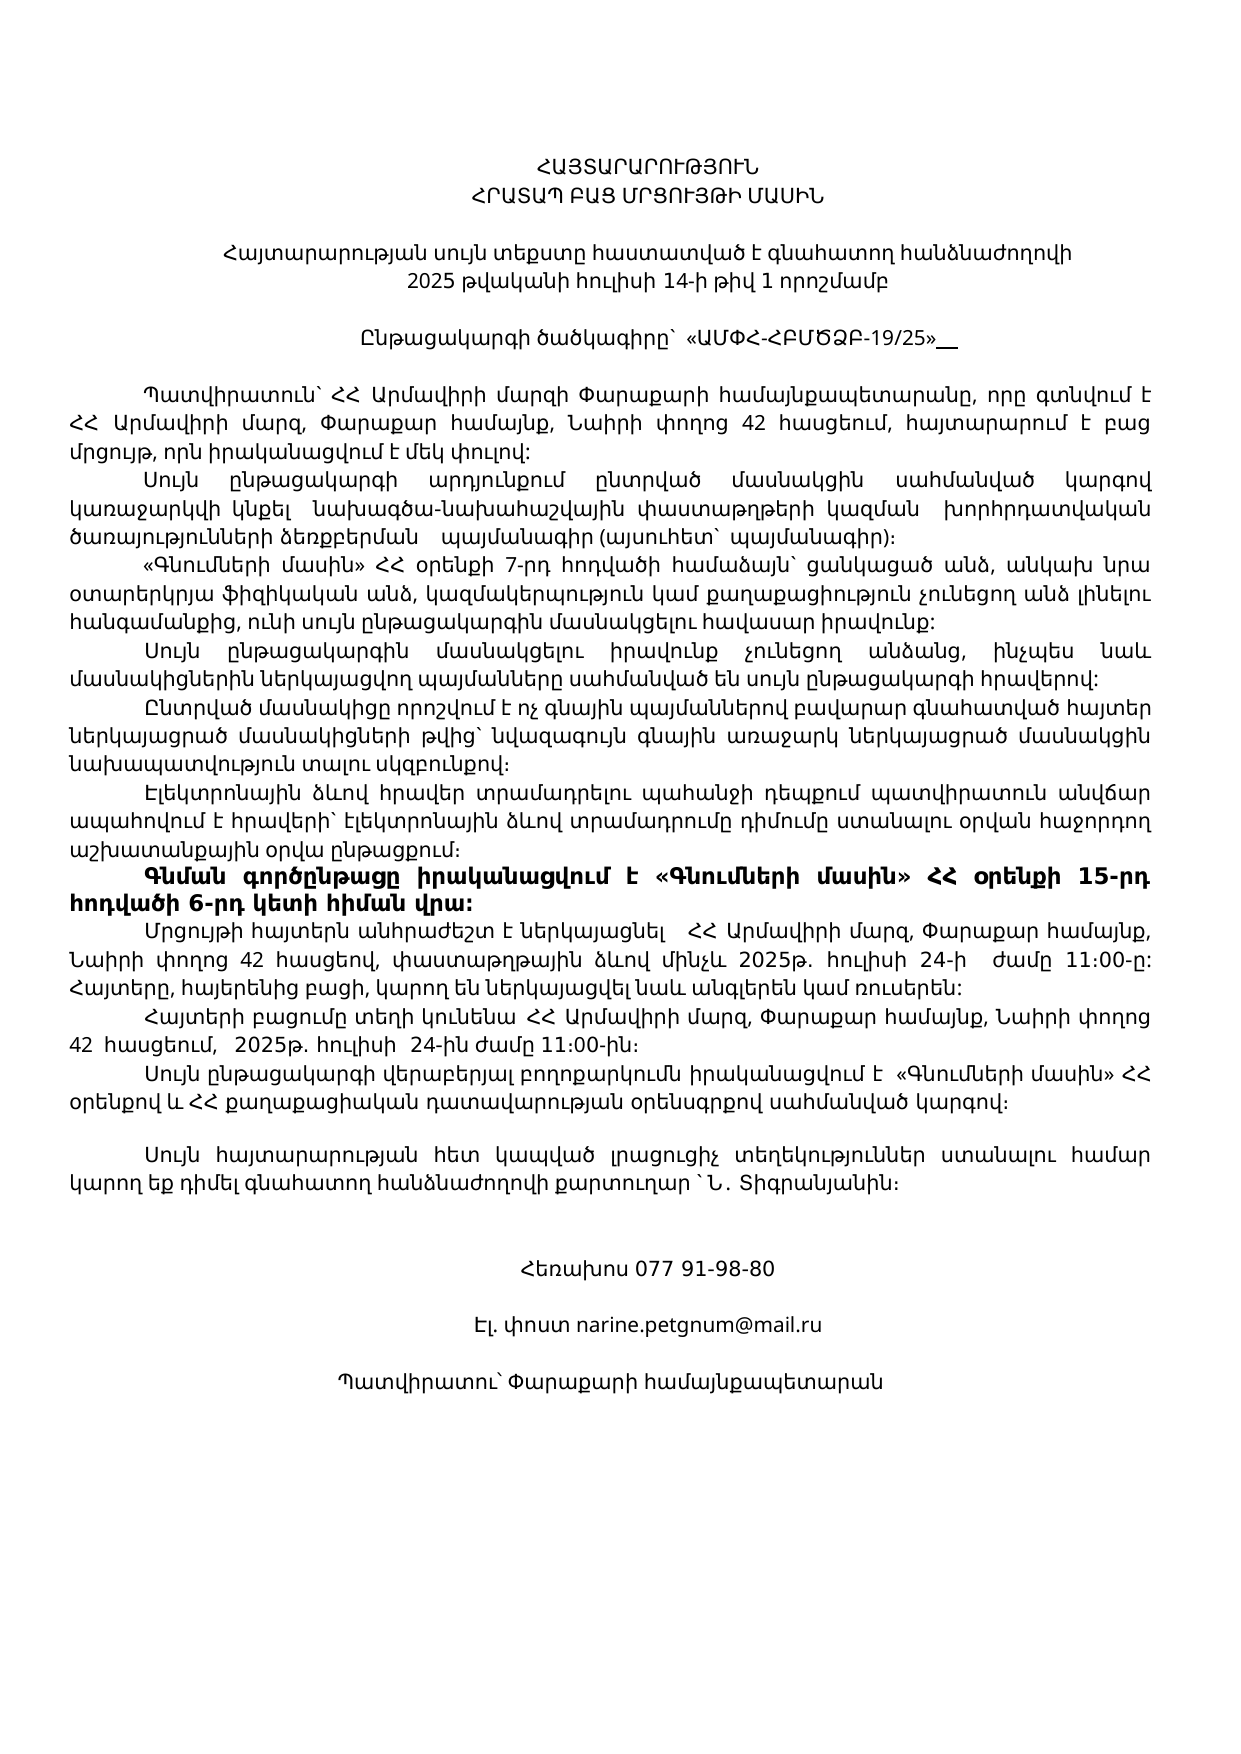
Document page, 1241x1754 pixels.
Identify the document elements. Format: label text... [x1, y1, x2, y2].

text Պատվիրատու՝ Փարաքարի համայնքապետարան [69, 1367, 1152, 1396]
text Հայտերի բացումը տեղի կունենա ՀՀ Արմավիրի մարզ, Փարաքար համայնք, Նաիրի փողոց 42 հասցեում, 2025թ․ հուլիսի 24-ին ժամը 11։00-ին։ [69, 1002, 1152, 1059]
text Սույն հայտարարության հետ կապված լրացուցիչ տեղեկություններ ստանալու համար կարող եք դիմել գնահատող հանձնաժողովի քարտուղար ` Ն․ Տիգրանյանին։ [69, 1140, 1152, 1197]
text Էլ. փոստ narine.petgnum@mail.ru [69, 1311, 1152, 1339]
text Պատվիրատուն` ՀՀ Արմավիրի մարզի Փարաքարի համայնքապետարանը, որը գտնվում է ՀՀ Արմավիրի մարզ, Փարաքար համայնք, Նաիրի փողոց 42 հասցեում, հայտարարում է բաց մրցույթ, որն իրականացվում է մեկ փուլով: [69, 380, 1152, 465]
text ՀՐԱՏԱՊ ԲԱՑ ՄՐՑՈՒՅԹԻ ՄԱՍԻՆ [69, 181, 1152, 209]
text Սույն ընթացակարգի արդյունքում ընտրված մասնակցին սահմանված կարգով կառաջարկվի կնքել նախագծա-նախահաշվային փաստաթղթերի կազման խորհրդատվական ծառայությունների ձեռքբերման պայմանագիր (այսուհետ` պայմանագիր)։ [69, 465, 1152, 551]
text Գնման գործընթացը իրականացվում է «Գնումների մասին» ՀՀ օրենքի 15-րդ հոդվածի 6-րդ կետի հիման վրա։ [69, 863, 1152, 917]
text Ընթացակարգի ծածկագիրը` «ԱՄՓՀ-ՀԲՄԾՁԲ-19/25» [69, 323, 1152, 351]
text Սույն ընթացակարգին մասնակցելու իրավունք չունեցող անձանց, ինչպես նաև մասնակիցներին ներկայացվող պայմանները սահմանված են սույն ընթացակարգի հրավերով: [69, 636, 1152, 693]
text Սույն ընթացակարգի վերաբերյալ բողոքարկումն իրականացվում է «Գնումների մասին» ՀՀ օրենքով և ՀՀ քաղաքացիական դատավարության օրենսգրքով սահմանված կարգով։ [69, 1059, 1152, 1116]
text Հայտարարության սույն տեքստը հաստատված է գնահատող հանձնաժողովի [69, 238, 1152, 266]
text «Գնումների մասին» ՀՀ օրենքի 7-րդ հոդվածի համաձայն` ցանկացած անձ, անկախ նրա օտարերկրյա ֆիզիկական անձ, կազմակերպություն կամ քաղաքացիություն չունեցող անձ լինելու հանգամանքից, ունի սույն ընթացակարգին մասնակցելու հավասար իրավունք: [69, 551, 1152, 636]
text Հեռախոս 077 91-98-80 [69, 1254, 1152, 1282]
text Ընտրված մասնակիցը որոշվում է ոչ գնային պայմաններով բավարար գնահատված հայտեր ներկայացրած մասնակիցների թվից` նվազագույն գնային առաջարկ ներկայացրած մասնակցին նախապատվություն տալու սկզբունքով։ [69, 693, 1152, 778]
text ՀԱՅՏԱՐԱՐՈՒԹՅՈՒՆ [69, 152, 1152, 181]
text Էլեկտրոնային ձևով հրավեր տրամադրելու պահանջի դեպքում պատվիրատուն անվճար ապահովում է հրավերի` էլեկտրոնային ձևով տրամադրումը դիմումը ստանալու օրվան հաջորդող աշխատանքային օրվա ընթացքում։ [69, 778, 1152, 863]
text Մրցույթի հայտերն անհրաժեշտ է ներկայացնել ՀՀ Արմավիրի մարզ, Փարաքար համայնք, Նաիրի փողոց 42 հասցեով, փաստաթղթային ձևով մինչև 2025թ․ հուլիսի 24-ի ժամը 11։00-ը: Հայտերը, հայերենից բացի, կարող են ներկայացվել նաև անգլերեն կամ ռուսերեն: [69, 917, 1152, 1002]
text 2025 թվականի հուլիսի 14-ի թիվ 1 որոշմամբ [69, 266, 1152, 294]
